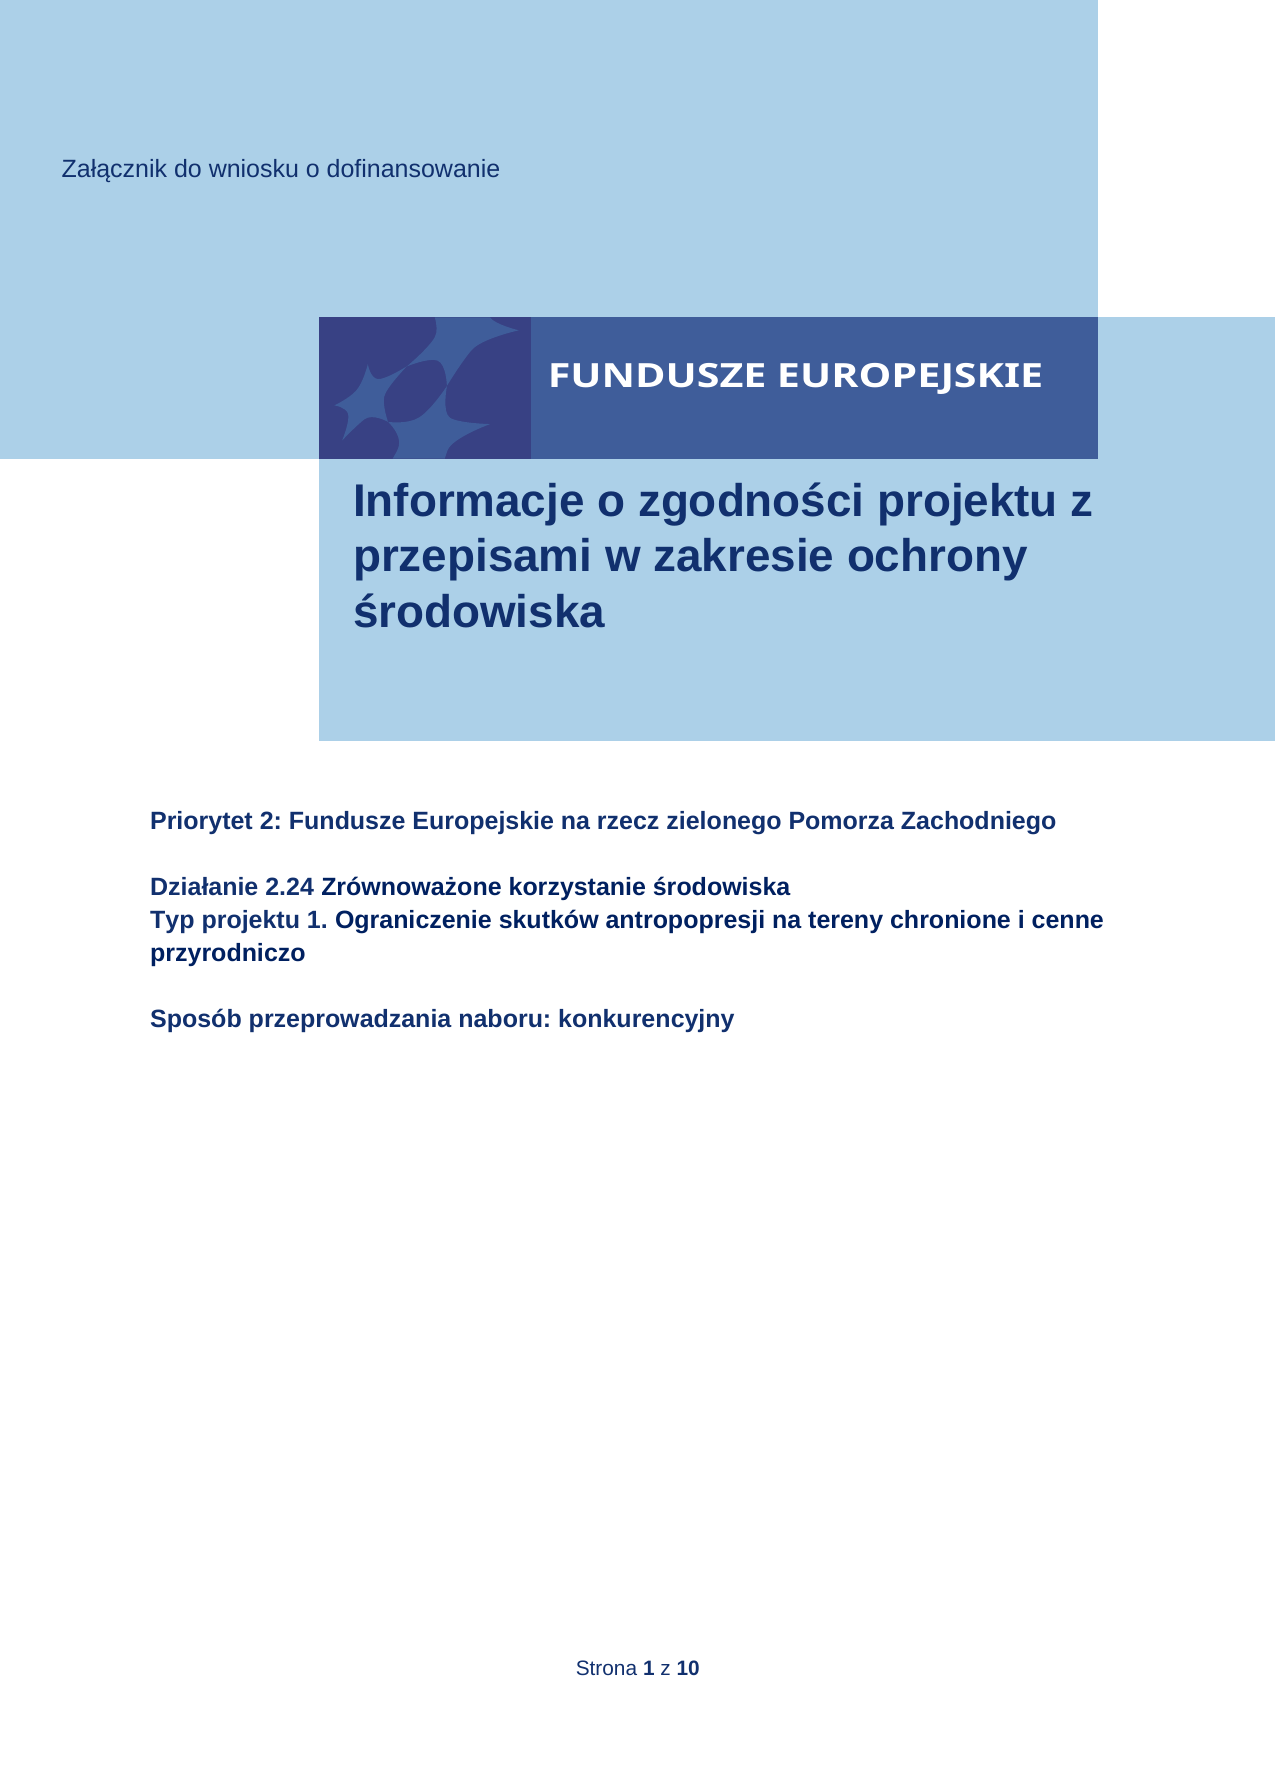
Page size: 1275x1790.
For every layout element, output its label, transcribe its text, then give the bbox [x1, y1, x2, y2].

text Priorytet 2: Fundusze Europejskie na rzecz zielonego Pomorza Zachodniego [150, 806, 1125, 835]
text Sposób przeprowadzania naboru: konkurencyjny [150, 1004, 1125, 1033]
text Typ projektu 1. Ograniczenie skutków antropopresji na tereny chronione i cenne przyrodniczo [150, 905, 1125, 967]
text Działanie 2.24 Zrównoważone korzystanie środowiska [150, 872, 1125, 901]
